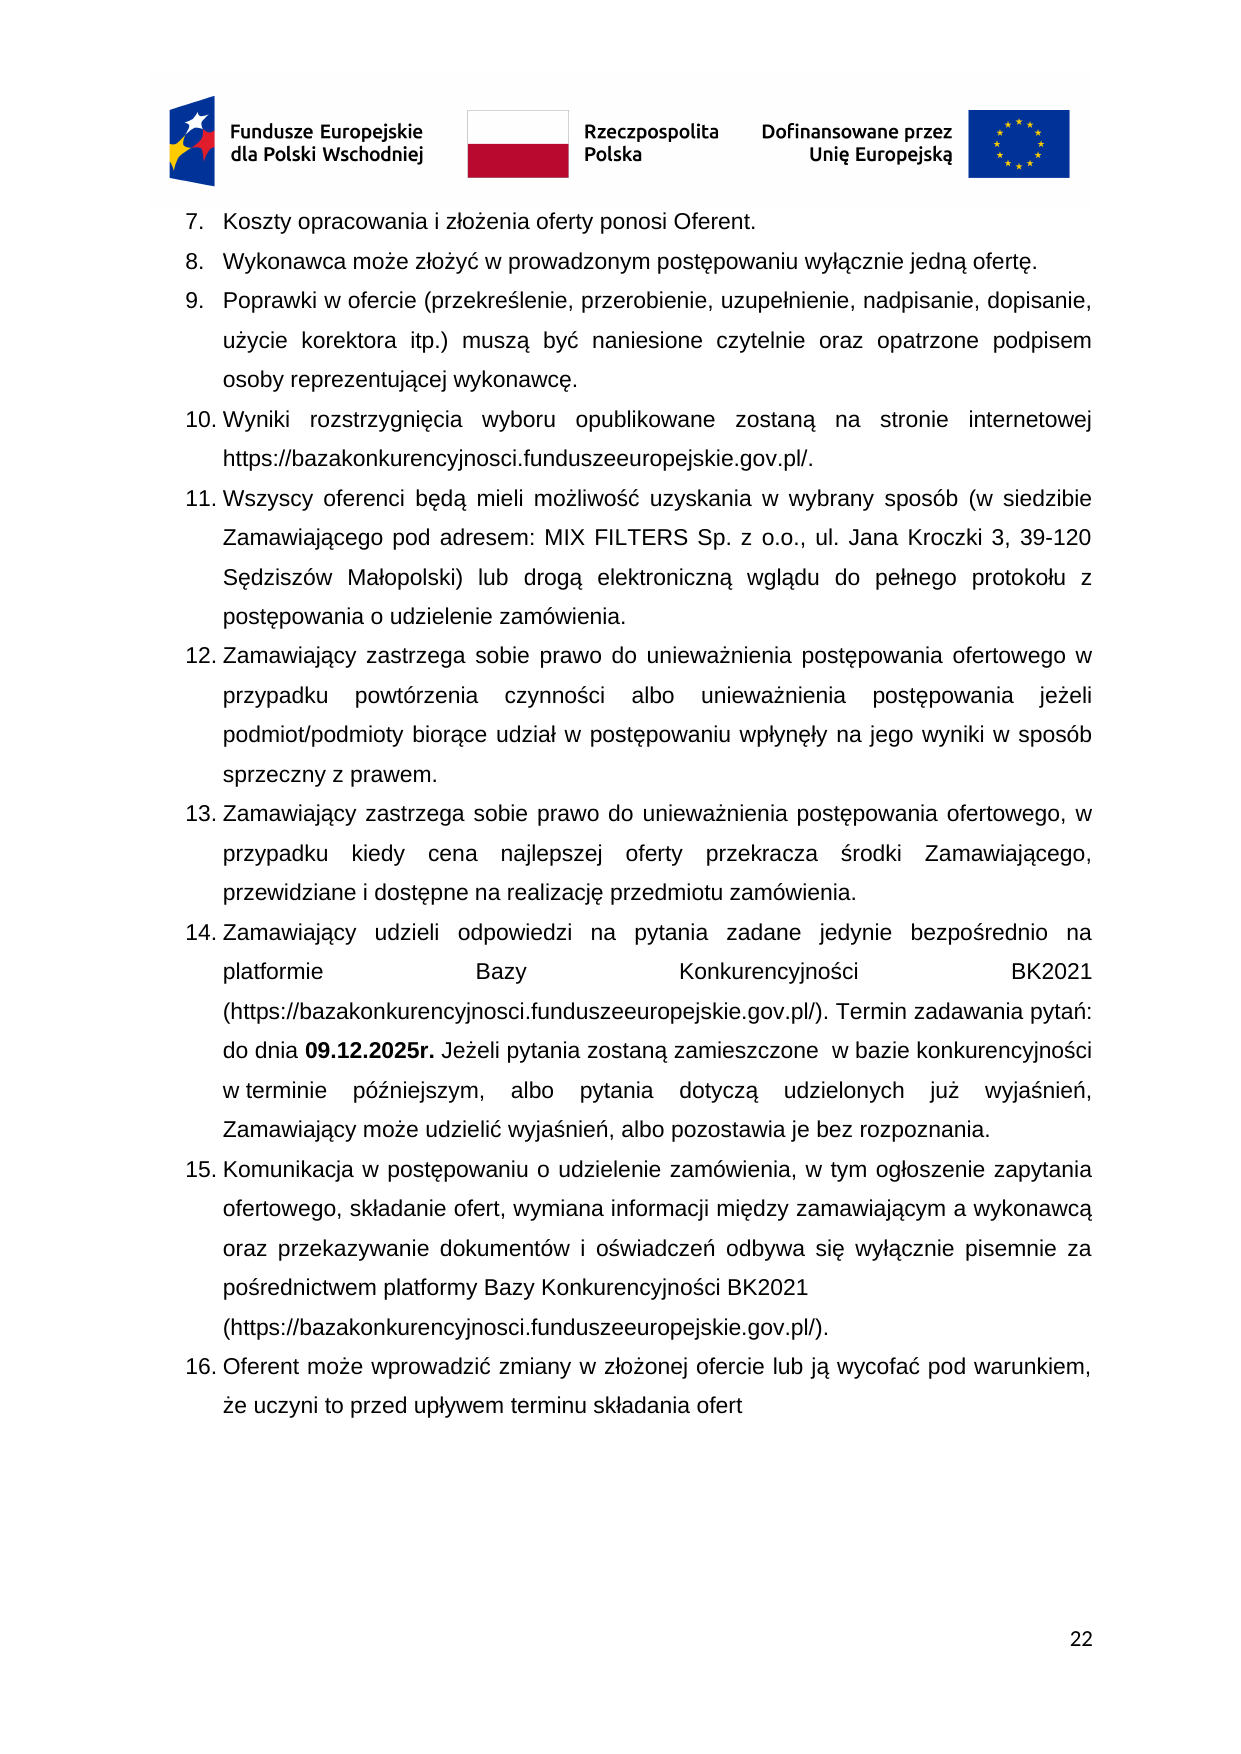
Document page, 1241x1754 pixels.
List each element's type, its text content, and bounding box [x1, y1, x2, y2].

list Komunikacja w postępowaniu o udzielenie zamówienia, w tym ogłoszenie zapytania ofertowego, składanie ofert, wymiana informacji między zamawiającym a wykonawcą oraz przekazywanie dokumentów i oświadczeń odbywa się wyłącznie pisemnie za pośrednictwem platformy Bazy Konkurencyjności BK2021 [185, 1156, 1093, 1300]
list Wyniki rozstrzygnięcia wyboru opublikowane zostaną na stronie internetowej https://bazakonkurencyjnosci.funduszeeuropejskie.gov.pl/. [185, 406, 1093, 471]
list Wykonawca może złożyć w prowadzonym postępowaniu wyłącznie jedną ofertę. [185, 248, 1093, 274]
list Oferent może wprowadzić zmiany w złożonej ofercie lub ją wycofać pod warunkiem, że uczyni to przed upływem terminu składania ofert [185, 1353, 1093, 1419]
list Wszyscy oferenci będą mieli możliwość uzyskania w wybrany sposób (w siedzibie Zamawiającego pod adresem: MIX FILTERS Sp. z o.o., ul. Jana Kroczki 3, 39-120 Sędziszów Małopolski) lub drogą elektroniczną wglądu do pełnego protokołu z postępowania o udzielenie zamówienia. [185, 484, 1093, 629]
list Zamawiający zastrzega sobie prawo do unieważnienia postępowania ofertowego, w przypadku kiedy cena najlepszej oferty przekracza środki Zamawiającego, przewidziane i dostępne na realizację przedmiotu zamówienia. [185, 800, 1093, 906]
list Zamawiający zastrzega sobie prawo do unieważnienia postępowania ofertowego w przypadku powtórzenia czynności albo unieważnienia postępowania jeżeli podmiot/podmioty biorące udział w postępowaniu wpłynęły na jego wyniki w sposób sprzeczny z prawem. [185, 642, 1093, 787]
picture [147, 73, 1092, 209]
list (https://bazakonkurencyjnosci.funduszeeuropejskie.gov.pl/). [223, 1313, 1093, 1340]
list Zamawiający udzieli odpowiedzi na pytania zadane jedynie bezpośrednio na platformie Bazy Konkurencyjności BK2021 (https://bazakonkurencyjnosci.funduszeeuropejskie.gov.pl/). Termin zadawania pytań: do dnia 09.12.2025r. Jeżeli pytania zostaną zamieszczone w bazie konkurencyjności w terminie późniejszym, albo pytania dotyczą udzielonych już wyjaśnień, Zamawiający może udzielić wyjaśnień, albo pozostawia je bez rozpoznania. [185, 919, 1093, 1142]
list Poprawki w ofercie (przekreślenie, przerobienie, uzupełnienie, nadpisanie, dopisanie, użycie korektora itp.) muszą być naniesione czytelnie oraz opatrzone podpisem osoby reprezentującej wykonawcę. [185, 287, 1093, 392]
list Koszty opracowania i złożenia oferty ponosi Oferent. [185, 208, 1093, 234]
